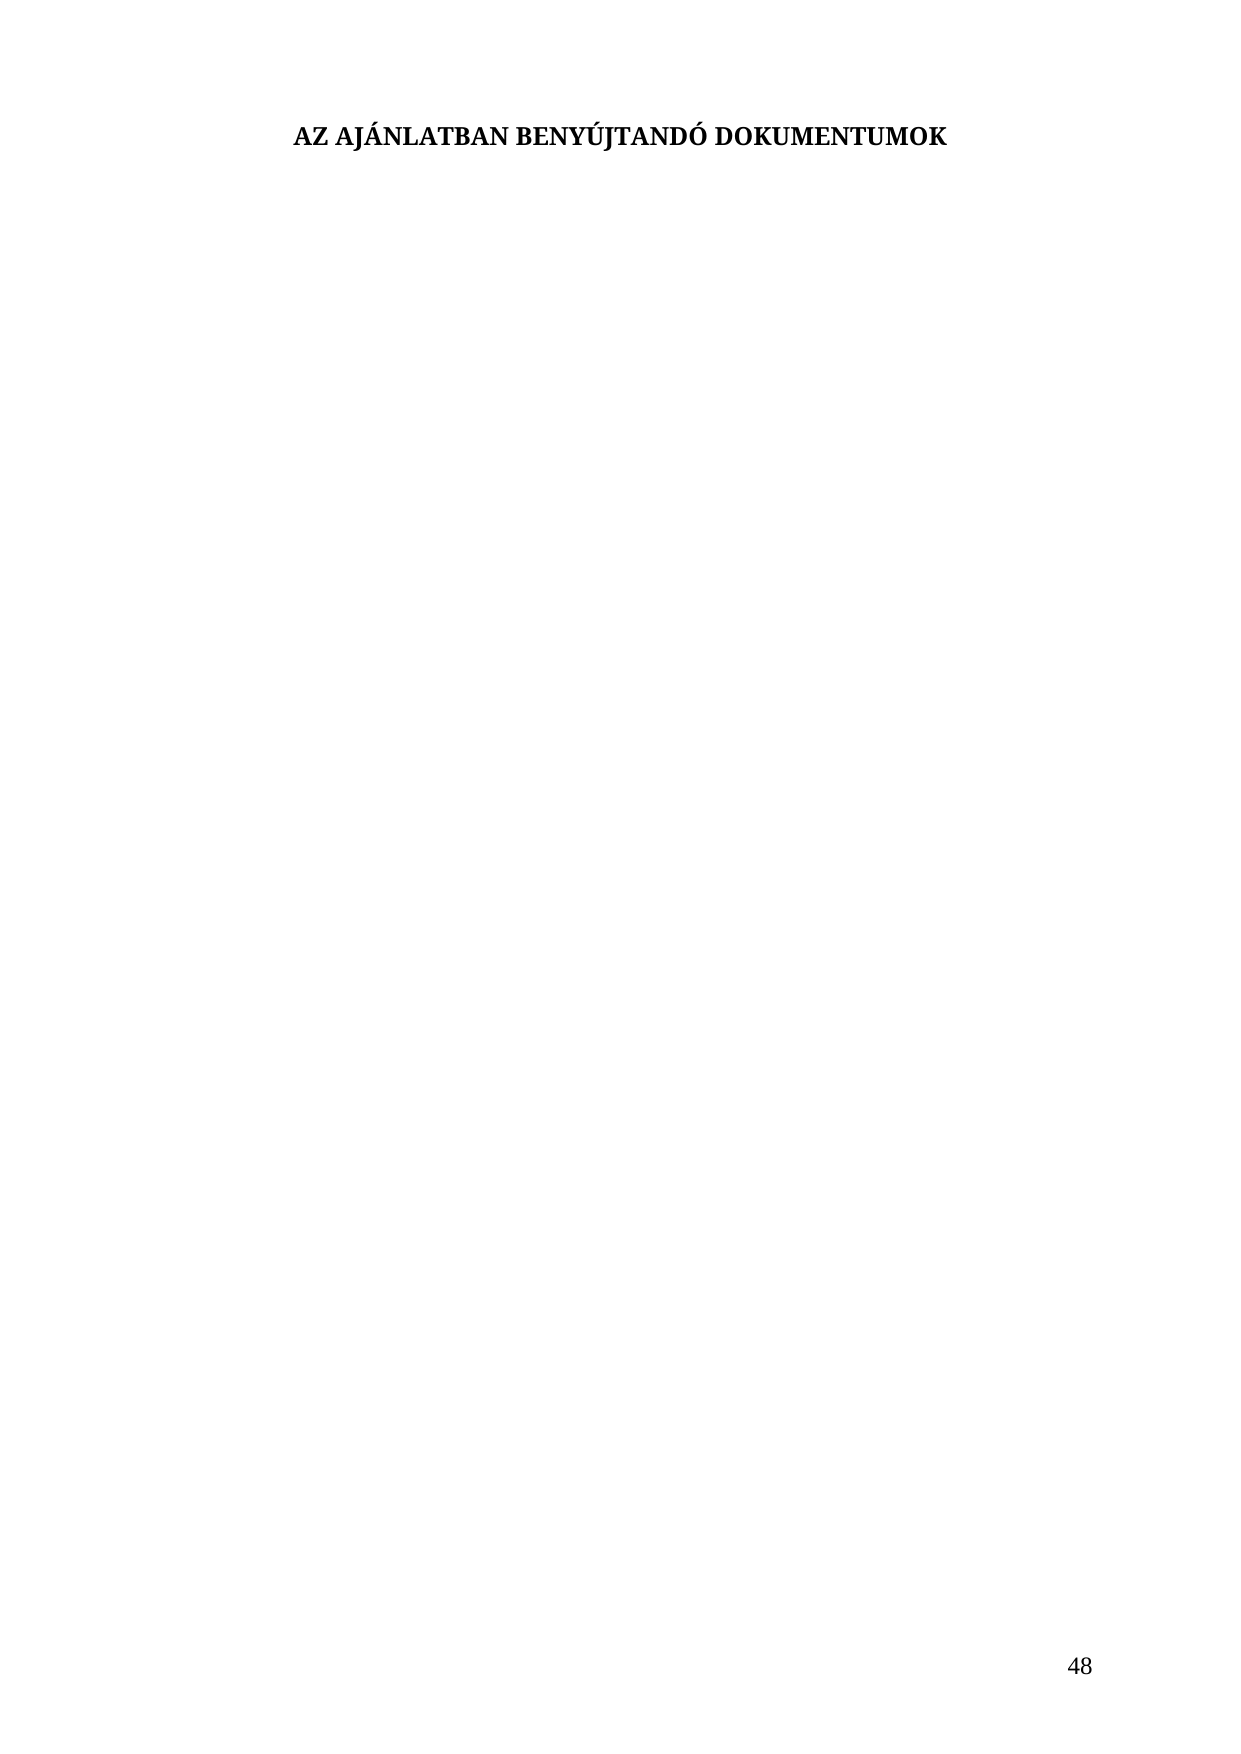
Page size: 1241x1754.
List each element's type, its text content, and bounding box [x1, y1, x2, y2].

text AZ AJÁNLATBAN BENYÚJTANDÓ DOKUMENTUMOK [148, 118, 1092, 152]
